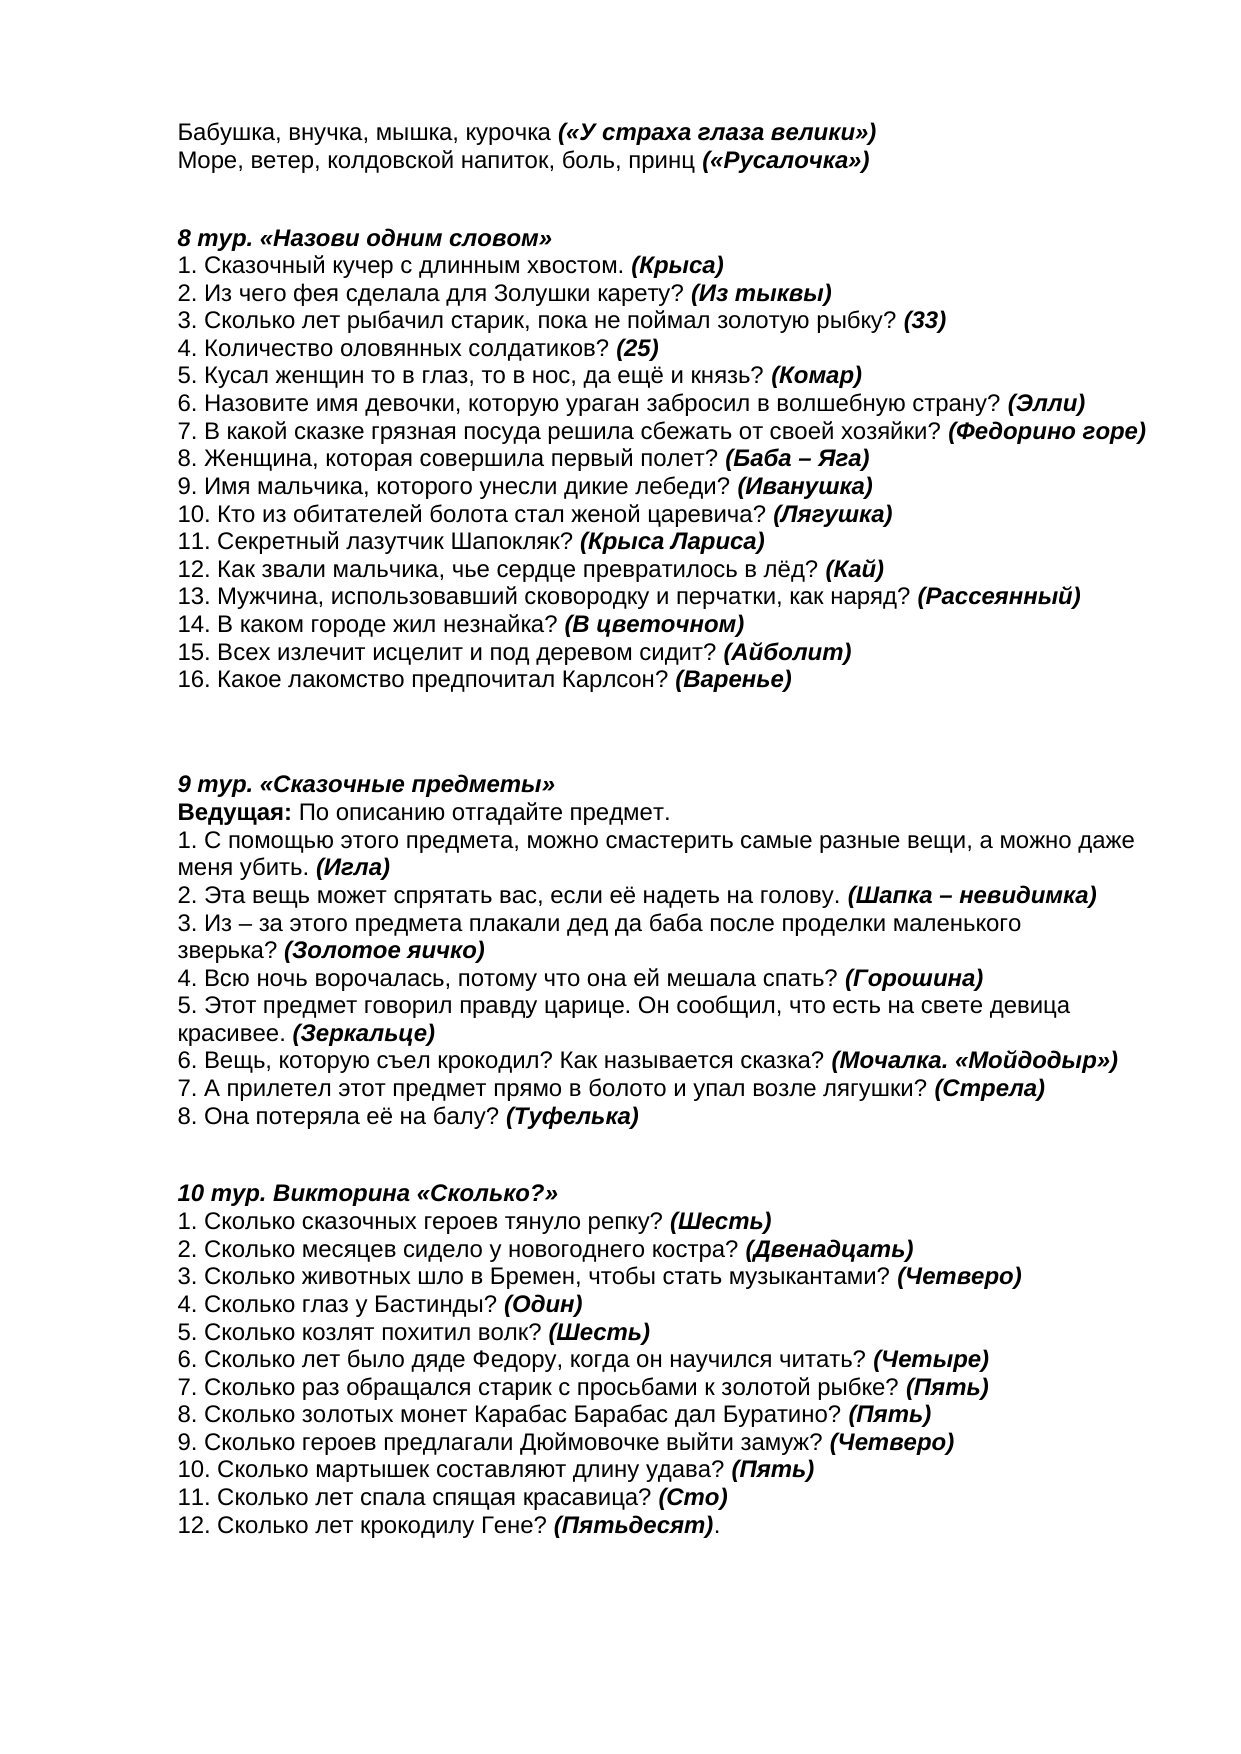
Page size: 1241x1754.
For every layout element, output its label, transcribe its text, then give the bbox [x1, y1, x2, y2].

text 9 тур. «Сказочные предметы» Ведущая: По описанию отгадайте предмет. 1. С помощью этого предмета, можно смастерить самые разные вещи, а можно даже меня убить. (Игла) 2. Эта вещь может спрятать вас, если её надеть на голову. (Шапка – невидимка) 3. Из – за этого предмета плакали дед да баба после проделки маленького зверька? (Золотое яичко) 4. Всю ночь ворочалась, потому что она ей мешала спать? (Горошина) 5. Этот предмет говорил правду царице. Он сообщил, что есть на свете девица красивее. (Зеркальце) 6. Вещь, которую съел крокодил? Как называется сказка? (Мочалка. «Мойдодыр») 7. А прилетел этот предмет прямо в болото и упал возле лягушки? (Стрела) 8. Она потеряла её на балу? (Туфелька) [177, 770, 1152, 1129]
text 8 тур. «Назови одним словом» 1. Сказочный кучер с длинным хвостом. (Крыса) 2. Из чего фея сделала для Золушки карету? (Из тыквы) 3. Сколько лет рыбачил старик, пока не поймал золотую рыбку? (33) 4. Количество оловянных солдатиков? (25) 5. Кусал женщин то в глаз, то в нос, да ещё и князь? (Комар) 6. Назовите имя девочки, которую ураган забросил в волшебную страну? (Элли) 7. В какой сказке грязная посуда решила сбежать от своей хозяйки? (Федорино горе) 8. Женщина, которая совершила первый полет? (Баба – Яга) 9. Имя мальчика, которого унесли дикие лебеди? (Иванушка) 10. Кто из обитателей болота стал женой царевича? (Лягушка) 11. Секретный лазутчик Шапокляк? (Крыса Лариса) 12. Как звали мальчика, чье сердце превратилось в лёд? (Кай) 13. Мужчина, использовавший сковородку и перчатки, как наряд? (Рассеянный) 14. В каком городе жил незнайка? (В цветочном) 15. Всех излечит исцелит и под деревом сидит? (Айболит) 16. Какое лакомство предпочитал Карлсон? (Варенье) [177, 223, 1152, 693]
text 10 тур. Викторина «Сколько?» 1. Сколько сказочных героев тянуло репку? (Шесть) 2. Сколько месяцев сидело у новогоднего костра? (Двенадцать) 3. Сколько животных шло в Бремен, чтобы стать музыкантами? (Четверо) 4. Сколько глаз у Бастинды? (Один) 5. Сколько козлят похитил волк? (Шесть) 6. Сколько лет было дяде Федору, когда он научился читать? (Четыре) 7. Сколько раз обращался старик с просьбами к золотой рыбке? (Пять) 8. Сколько золотых монет Карабас Барабас дал Буратино? (Пять) 9. Сколько героев предлагали Дюймовочке выйти замуж? (Четверо) 10. Сколько мартышек составляют длину удава? (Пять) 11. Сколько лет спала спящая красавица? (Сто) 12. Сколько лет крокодилу Гене? (Пятьдесят). [177, 1179, 1152, 1538]
